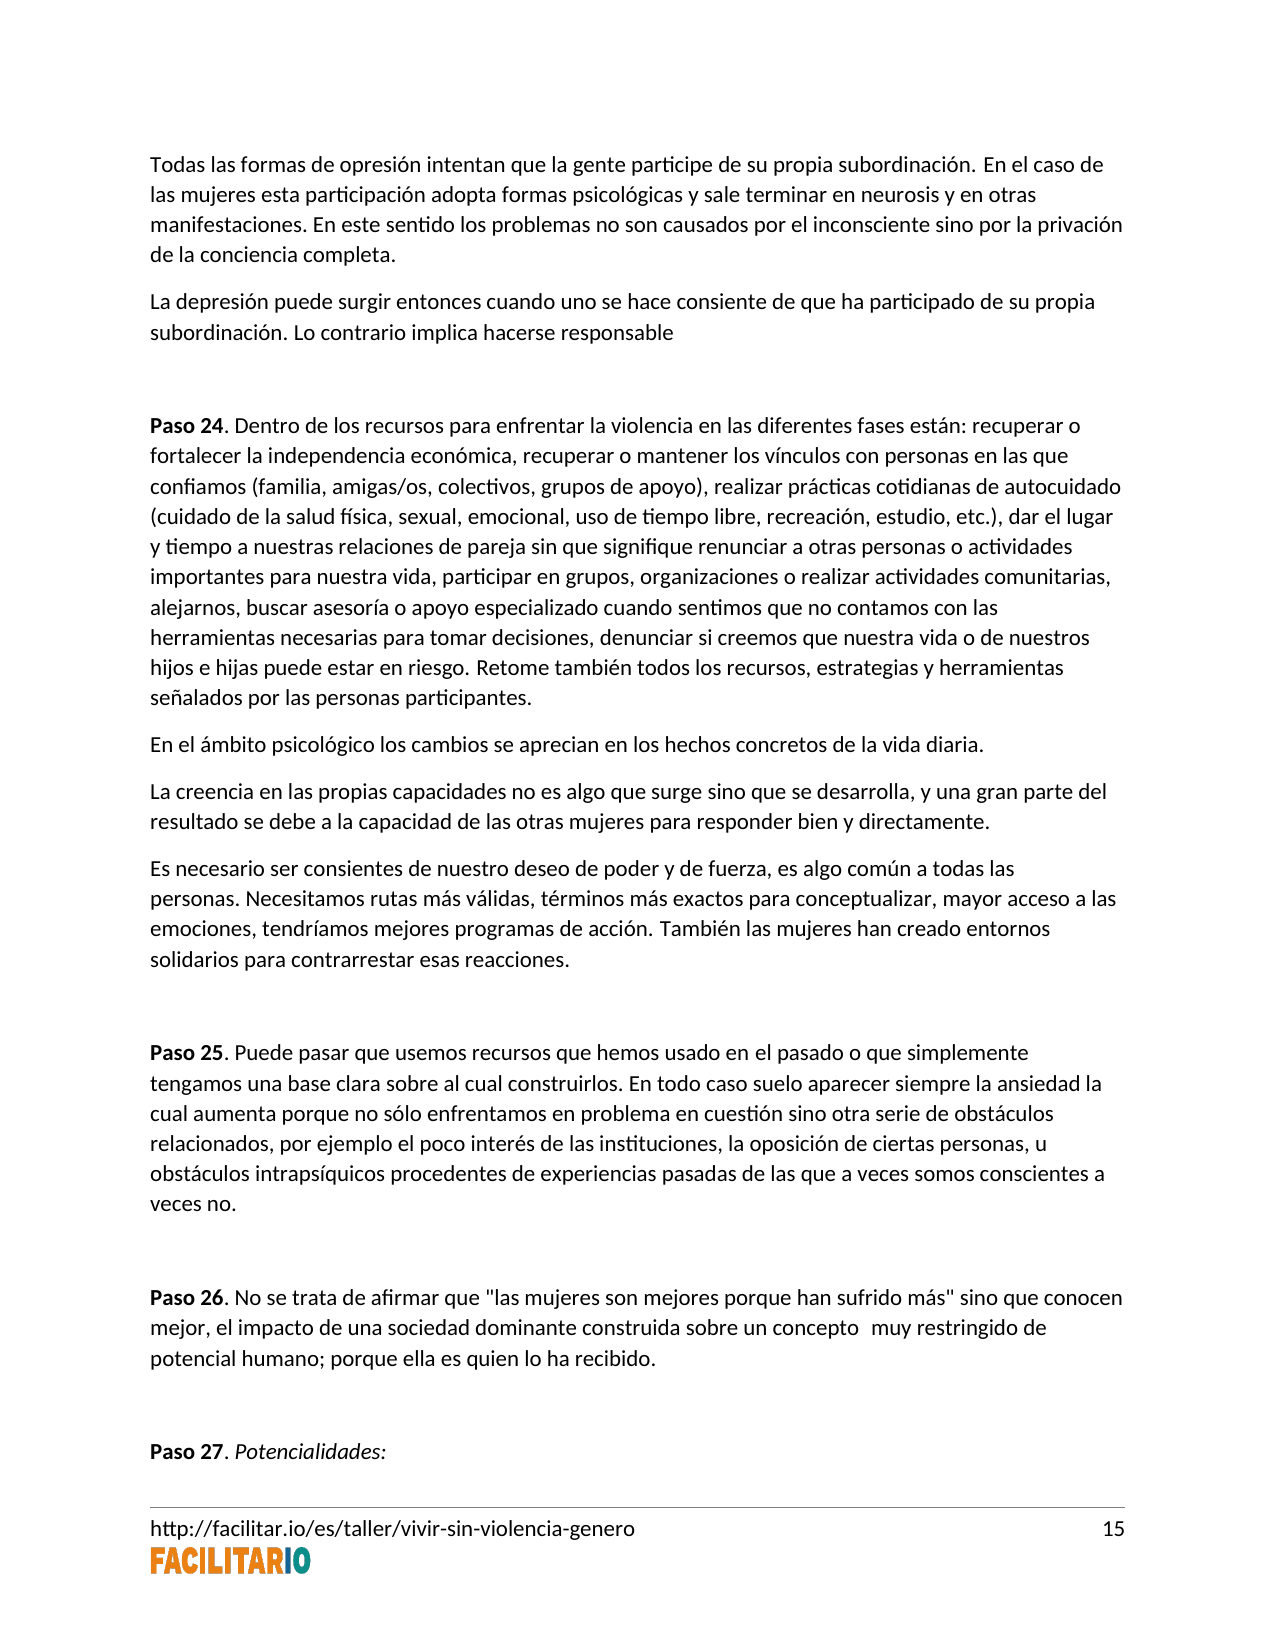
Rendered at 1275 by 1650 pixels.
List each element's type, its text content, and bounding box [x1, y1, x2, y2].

text Paso 24. Dentro de los recursos para enfrentar la violencia en las diferentes fases están: recuperar o fortalecer la independencia económica, recuperar o mantener los vínculos con personas en las que confiamos (familia, amigas/os, colectivos, grupos de apoyo), realizar prácticas cotidianas de autocuidado (cuidado de la salud física, sexual, emocional, uso de tiempo libre, recreación, estudio, etc.), dar el lugar y tiempo a nuestras relaciones de pareja sin que signifique renunciar a otras personas o actividades importantes para nuestra vida, participar en grupos, organizaciones o realizar actividades comunitarias, alejarnos, buscar asesoría o apoyo especializado cuando sentimos que no contamos con las herramientas necesarias para tomar decisiones, denunciar si creemos que nuestra vida o de nuestros hijos e hijas puede estar en riesgo. Retome también todos los recursos, estrategias y herramientas señalados por las personas participantes. [150, 411, 1125, 711]
text Todas las formas de opresión intentan que la gente participe de su propia subordinación. En el caso de las mujeres esta participación adopta formas psicológicas y sale terminar en neurosis y en otras manifestaciones. En este sentido los problemas no son causados por el inconsciente sino por la privación de la conciencia completa. [150, 150, 1125, 269]
picture [145, 1544, 315, 1576]
text La depresión puede surgir entonces cuando uno se hace consiente de que ha participado de su propia subordinación. Lo contrario implica hacerse responsable [150, 287, 1125, 346]
text Es necesario ser consientes de nuestro deseo de poder y de fuerza, es algo común a todas las personas. Necesitamos rutas más válidas, términos más exactos para conceptualizar, mayor acceso a las emociones, tendríamos mejores programas de acción. También las mujeres han creado entornos solidarios para contrarrestar esas reacciones. [150, 854, 1125, 973]
text La creencia en las propias capacidades no es algo que surge sino que se desarrolla, y una gran parte del resultado se debe a la capacidad de las otras mujeres para responder bien y directamente. [150, 777, 1125, 835]
text Paso 26. No se trata de afirmar que "las mujeres son mejores porque han sufrido más" sino que conocen mejor, el impacto de una sociedad dominante construida sobre un concepto muy restringido de potencial humano; porque ella es quien lo ha recibido. [150, 1283, 1125, 1372]
text Paso 27. Potencialidades: [150, 1437, 1125, 1466]
text Paso 25. Puede pasar que usemos recursos que hemos usado en el pasado o que simplemente tengamos una base clara sobre al cual construirlos. En todo caso suelo aparecer siempre la ansiedad la cual aumenta porque no sólo enfrentamos en problema en cuestión sino otra serie de obstáculos relacionados, por ejemplo el poco interés de las instituciones, la oposición de ciertas personas, u obstáculos intrapsíquicos procedentes de experiencias pasadas de las que a veces somos conscientes a veces no. [150, 1038, 1125, 1218]
text En el ámbito psicológico los cambios se aprecian en los hechos concretos de la vida diaria. [150, 730, 1125, 758]
